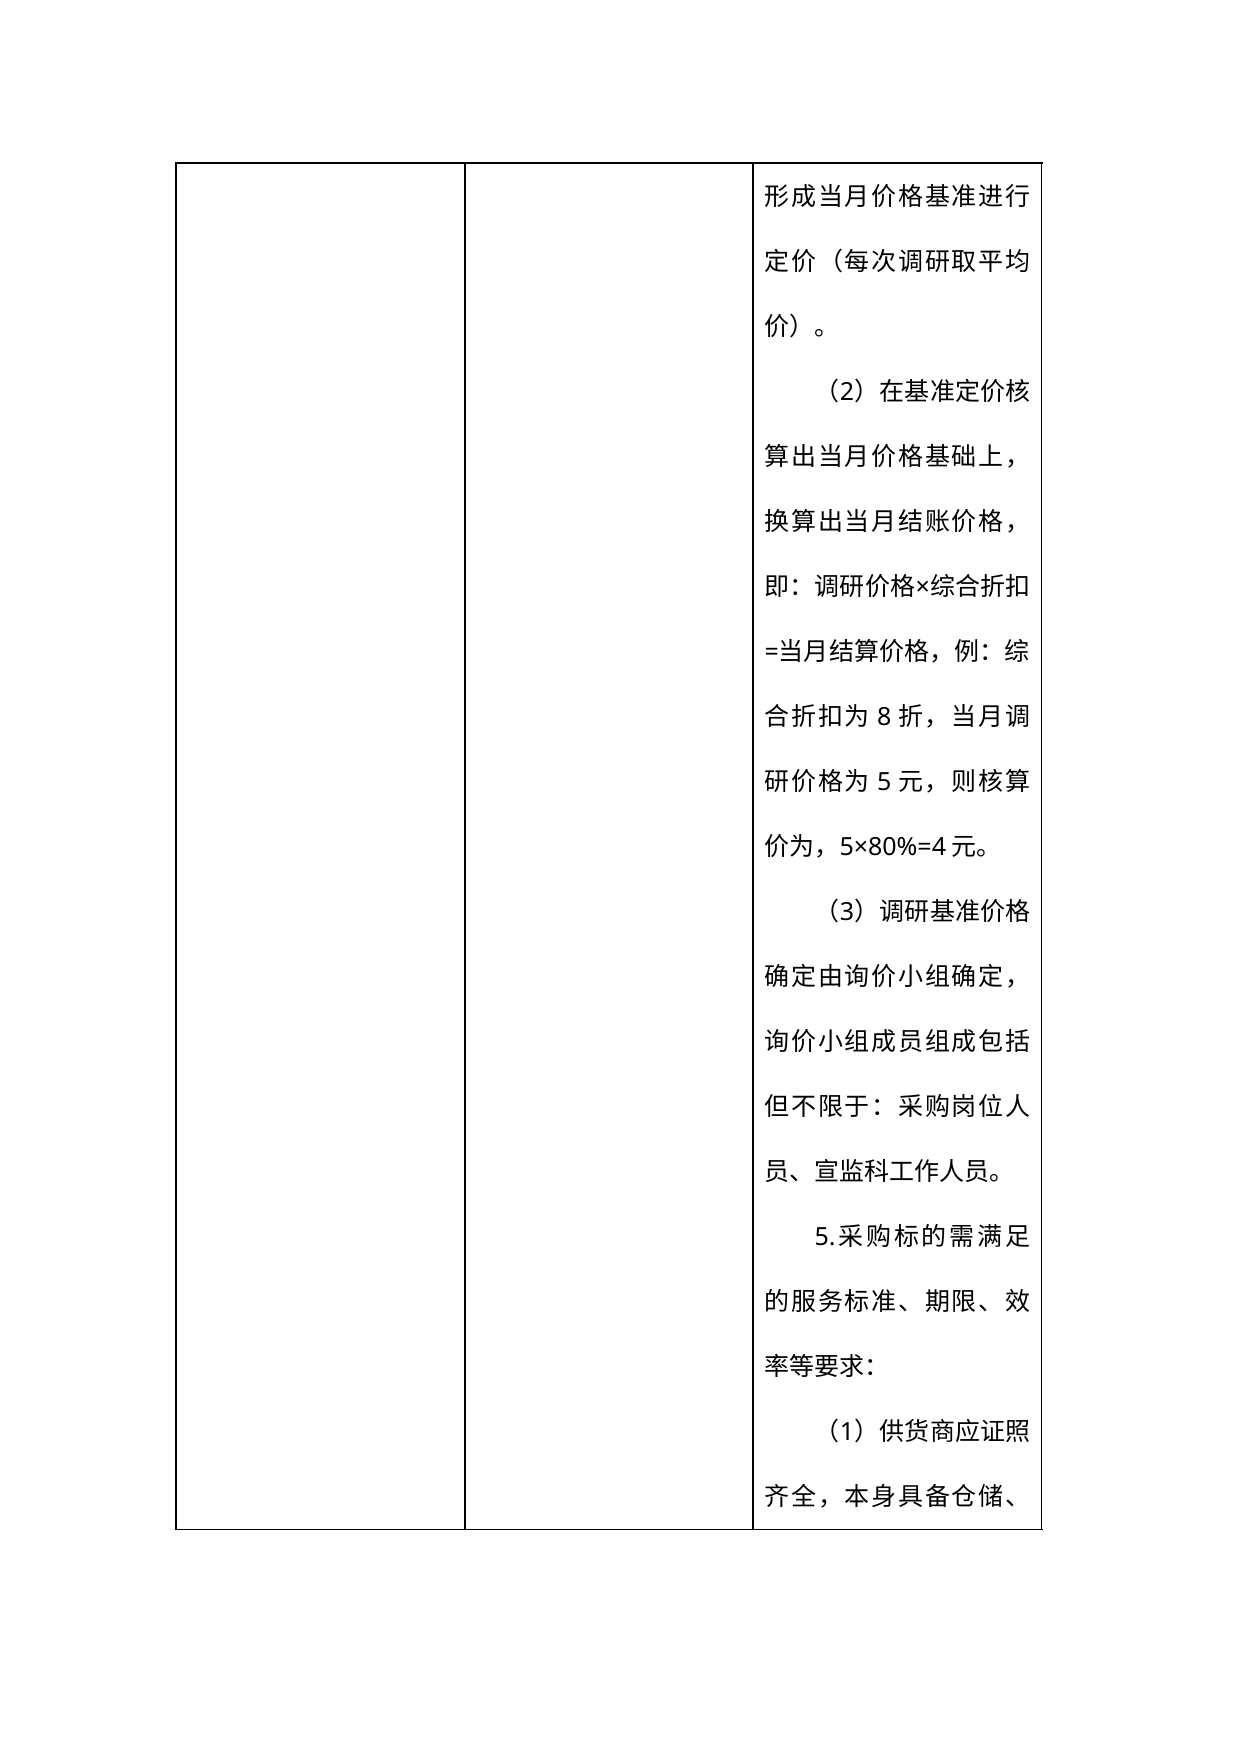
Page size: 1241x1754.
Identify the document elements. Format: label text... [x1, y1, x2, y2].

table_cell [754, 164, 1041, 1528]
table_cell [466, 164, 752, 1528]
table_cell 1 [177, 164, 464, 1528]
